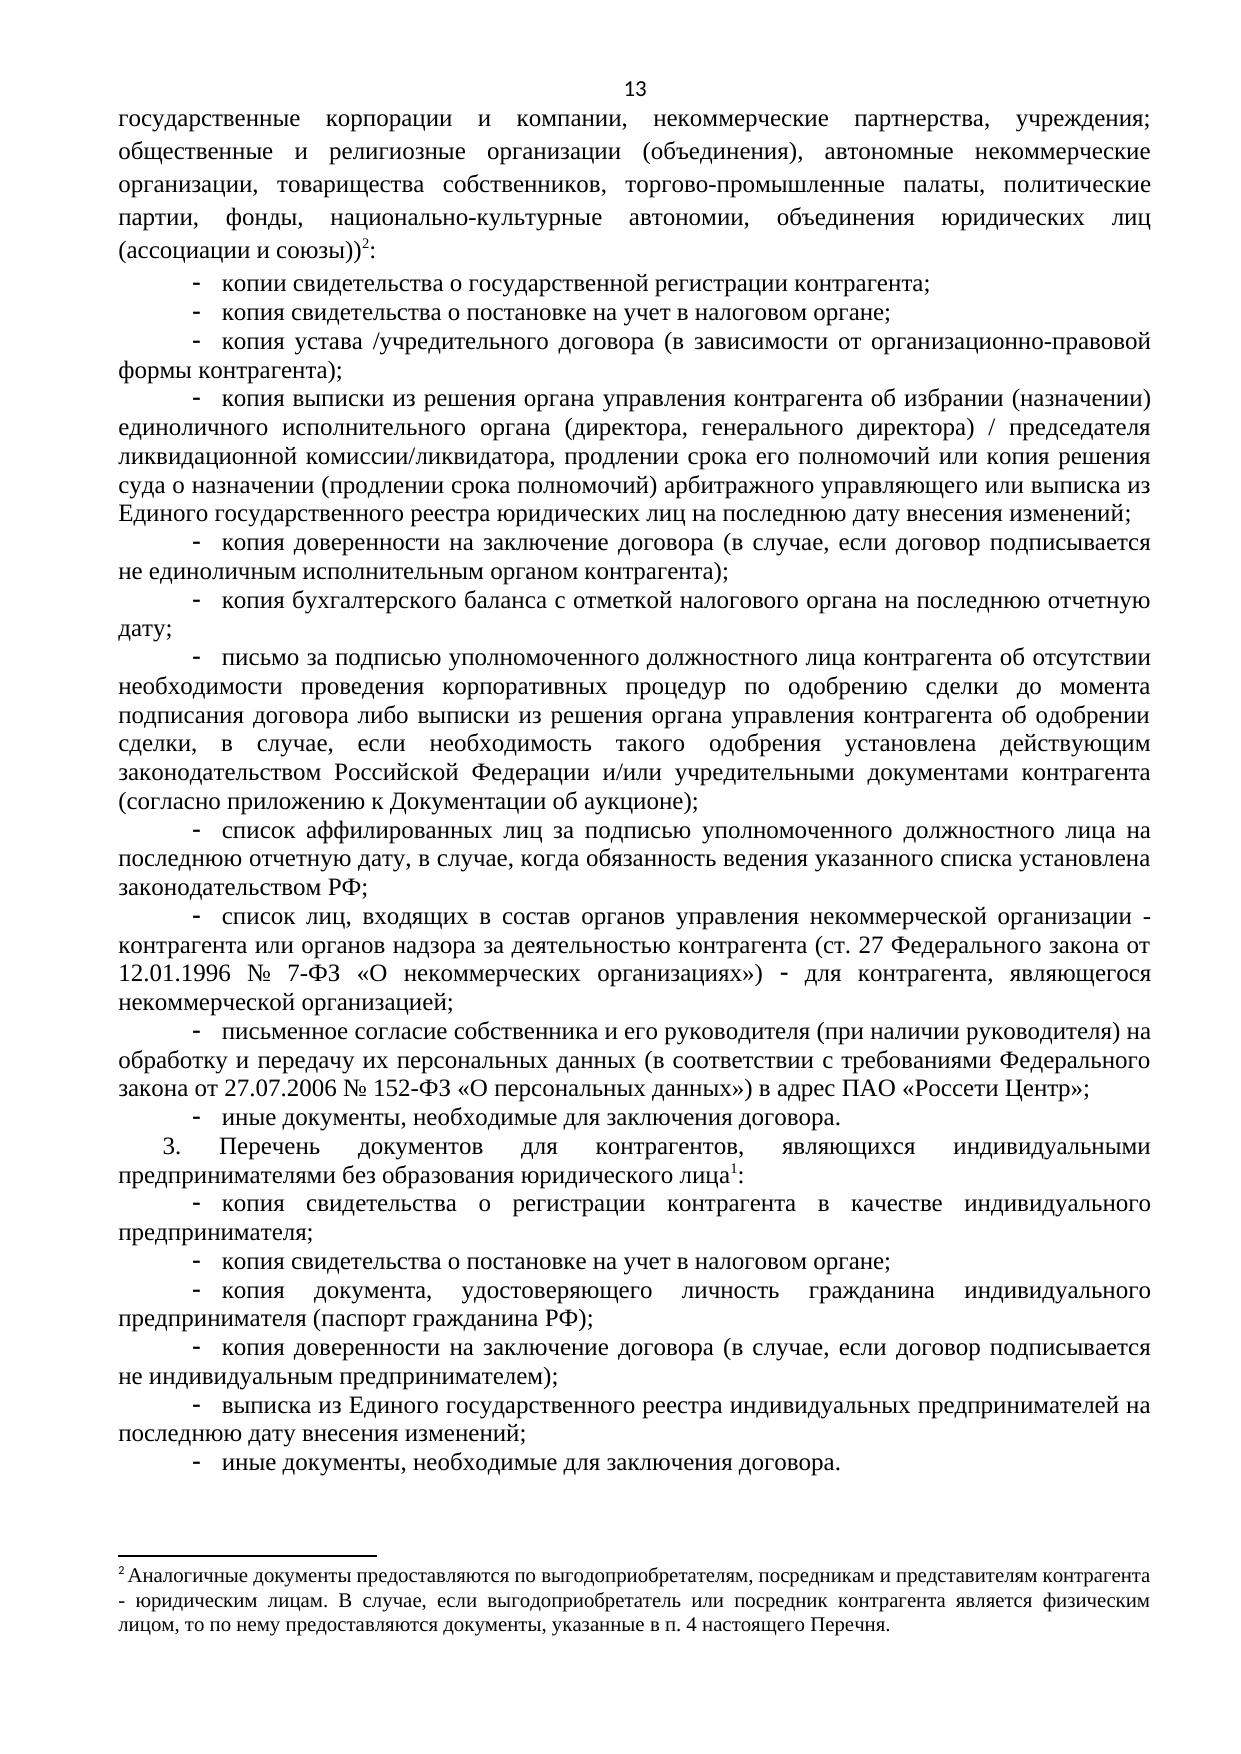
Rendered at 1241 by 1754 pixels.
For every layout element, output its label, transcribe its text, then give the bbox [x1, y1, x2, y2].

list письмо за подписью уполномоченного должностного лица контрагента об отсутствии необходимости проведения корпоративных процедур по одобрению сделки до момента подписания договора либо выписки из решения органа управления контрагента об одобрении сделки, в случае, если необходимость такого одобрения установлена действующим законодательством Российской Федерации и/или учредительными документами контрагента (согласно приложению к Документации об аукционе); [118, 642, 1152, 815]
list копия доверенности на заключение договора (в случае, если договор подписывается не единоличным исполнительным органом контрагента); [118, 527, 1152, 585]
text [118, 103, 1152, 264]
list копия выписки из решения органа управления контрагента об избрании (назначении) единоличного исполнительного органа (директора, генерального директора) / председателя ликвидационной комиссии/ликвидатора, продлении срока его полномочий или копия решения суда о назначении (продлении срока полномочий) арбитражного управляющего или выписка из Единого государственного реестра юридических лиц на последнюю дату внесения изменений; [118, 383, 1152, 527]
list список аффилированных лиц за подписью уполномоченного должностного лица на последнюю отчетную дату, в случае, когда обязанность ведения указанного списка установлена законодательством РФ; [118, 815, 1152, 901]
list выписка из Единого государственного реестра индивидуальных предпринимателей на последнюю дату внесения изменений; [118, 1390, 1152, 1447]
list копия устава /учредительного договора (в зависимости от организационно-правовой формы контрагента); [118, 326, 1152, 383]
list копия свидетельства о регистрации контрагента в качестве индивидуального предпринимателя; [118, 1188, 1152, 1246]
list копия бухгалтерского баланса с отметкой налогового органа на последнюю отчетную дату; [118, 585, 1152, 642]
list копия свидетельства о постановке на учет в налоговом органе; [118, 1246, 1152, 1275]
list иные документы, необходимые для заключения договора. [118, 1447, 1152, 1476]
list копия доверенности на заключение договора (в случае, если договор подписывается не индивидуальным предпринимателем); [118, 1332, 1152, 1390]
text 3. Перечень документов для контрагентов, являющихся индивидуальными предпринимателями без образования юридического лица1: [118, 1131, 1152, 1188]
list иные документы, необходимые для заключения договора. [118, 1102, 1152, 1131]
list письменное согласие собственника и его руководителя (при наличии руководителя) на обработку и передачу их персональных данных (в соответствии с требованиями Федерального закона от 27.07.2006 № 152-ФЗ «О персональных данных») в адрес ПАО «Россети Центр»; [118, 1016, 1152, 1102]
list копия свидетельства о постановке на учет в налоговом органе; [118, 297, 1152, 326]
list копия документа, удостоверяющего личность гражданина индивидуального предпринимателя (паспорт гражданина РФ); [118, 1275, 1152, 1332]
list копии свидетельства о государственной регистрации контрагента; [118, 268, 1152, 297]
list список лиц, входящих в состав органов управления некоммерческой организации - контрагента или органов надзора за деятельностью контрагента (ст. 27 Федерального закона от 12.01.1996 № 7-ФЗ «О некоммерческих организациях») для контрагента, являющегося некоммерческой организацией; [118, 901, 1152, 1016]
